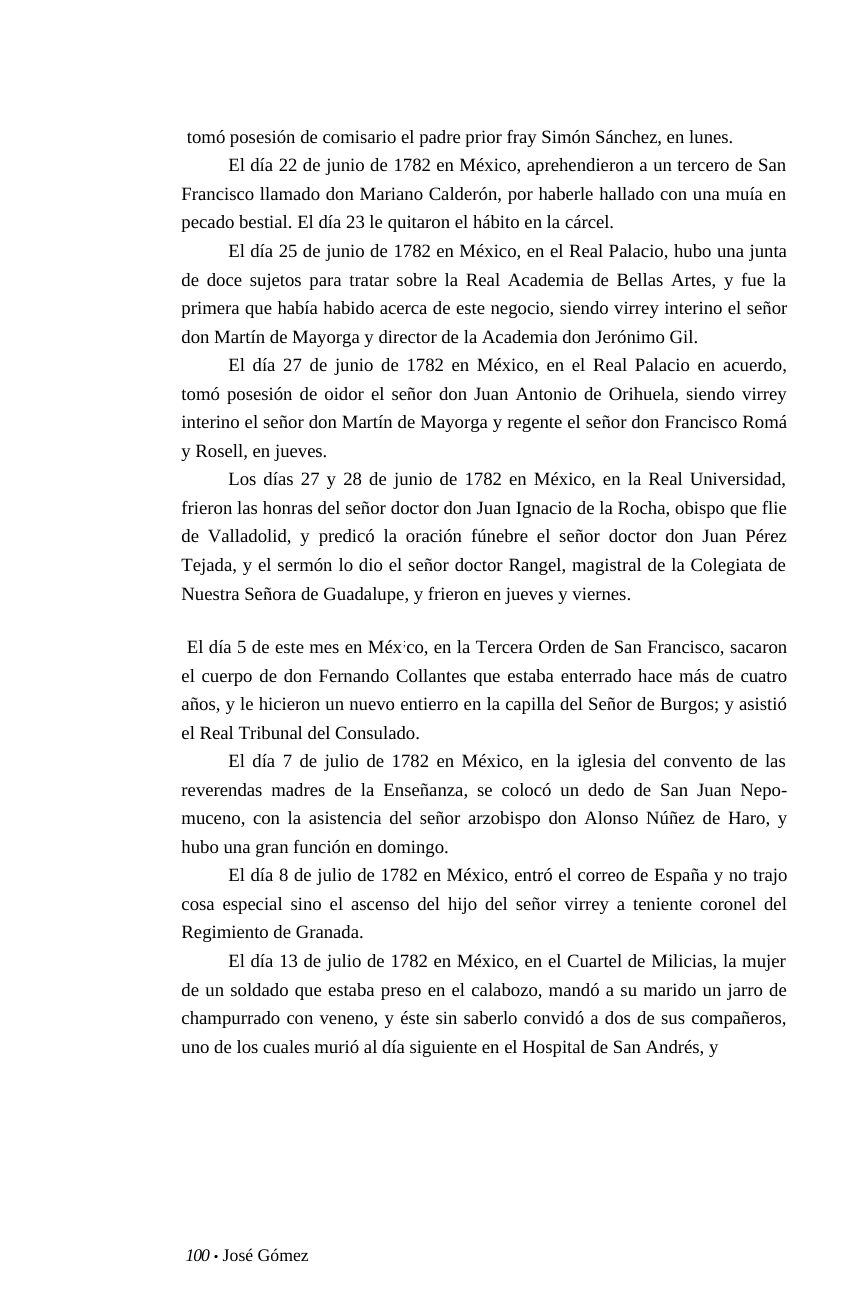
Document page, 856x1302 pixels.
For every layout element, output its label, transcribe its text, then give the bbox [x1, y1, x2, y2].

text El día 13 de julio de 1782 en México, en el Cuartel de Milicias, la mujer de un soldado que estaba preso en el calabozo, mandó a su marido un jarro de champurrado con veneno, y éste sin saberlo convidó a dos de sus compañeros, uno de los cuales murió al día siguiente en el Hospital de San Andrés, y [181, 944, 788, 1059]
text Los días 27 y 28 de junio de 1782 en México, en la Real Universidad, frieron las honras del señor doctor don Juan Ignacio de la Rocha, obispo que flie de Valladolid, y predicó la oración fúnebre el señor doctor don Juan Pérez Tejada, y el sermón lo dio el señor doctor Rangel, magistral de la Colegiata de Nuestra Señora de Guadalupe, y frieron en jueves y viernes. [181, 463, 788, 606]
text El día 7 de julio de 1782 en México, en la iglesia del convento de las reverendas madres de la Enseñanza, se colocó un dedo de San Juan Nepo- muceno, con la asistencia del señor arzobispo don Alonso Núñez de Haro, y hubo una gran función en domingo. [181, 745, 788, 859]
text El día 25 de junio de 1782 en México, en el Real Palacio, hubo una junta de doce sujetos para tratar sobre la Real Academia de Bellas Artes, y fue la primera que había habido acerca de este negocio, siendo virrey interino el señor don Martín de Mayorga y director de la Academia don Jerónimo Gil. [181, 234, 788, 349]
text El día 5 de este mes en Méx;co, en la Tercera Orden de San Francisco, sacaron el cuerpo de don Fernando Collantes que estaba enterrado hace más de cuatro años, y le hicieron un nuevo entierro en la capilla del Señor de Burgos; y asistió el Real Tribunal del Consulado. [181, 631, 788, 745]
text tomó posesión de comisario el padre prior fray Simón Sánchez, en lunes. [181, 120, 788, 149]
text El día 8 de julio de 1782 en México, entró el correo de España y no trajo cosa especial sino el ascenso del hijo del señor virrey a teniente coronel del Regimiento de Granada. [181, 859, 788, 944]
text El día 27 de junio de 1782 en México, en el Real Palacio en acuerdo, tomó posesión de oidor el señor don Juan Antonio de Orihuela, siendo virrey interino el señor don Martín de Mayorga y regente el señor don Francisco Romá y Rosell, en jueves. [181, 349, 788, 463]
text El día 22 de junio de 1782 en México, aprehendieron a un tercero de San Francisco llamado don Mariano Calderón, por haberle hallado con una muía en pecado bestial. El día 23 le quitaron el hábito en la cárcel. [181, 149, 788, 234]
